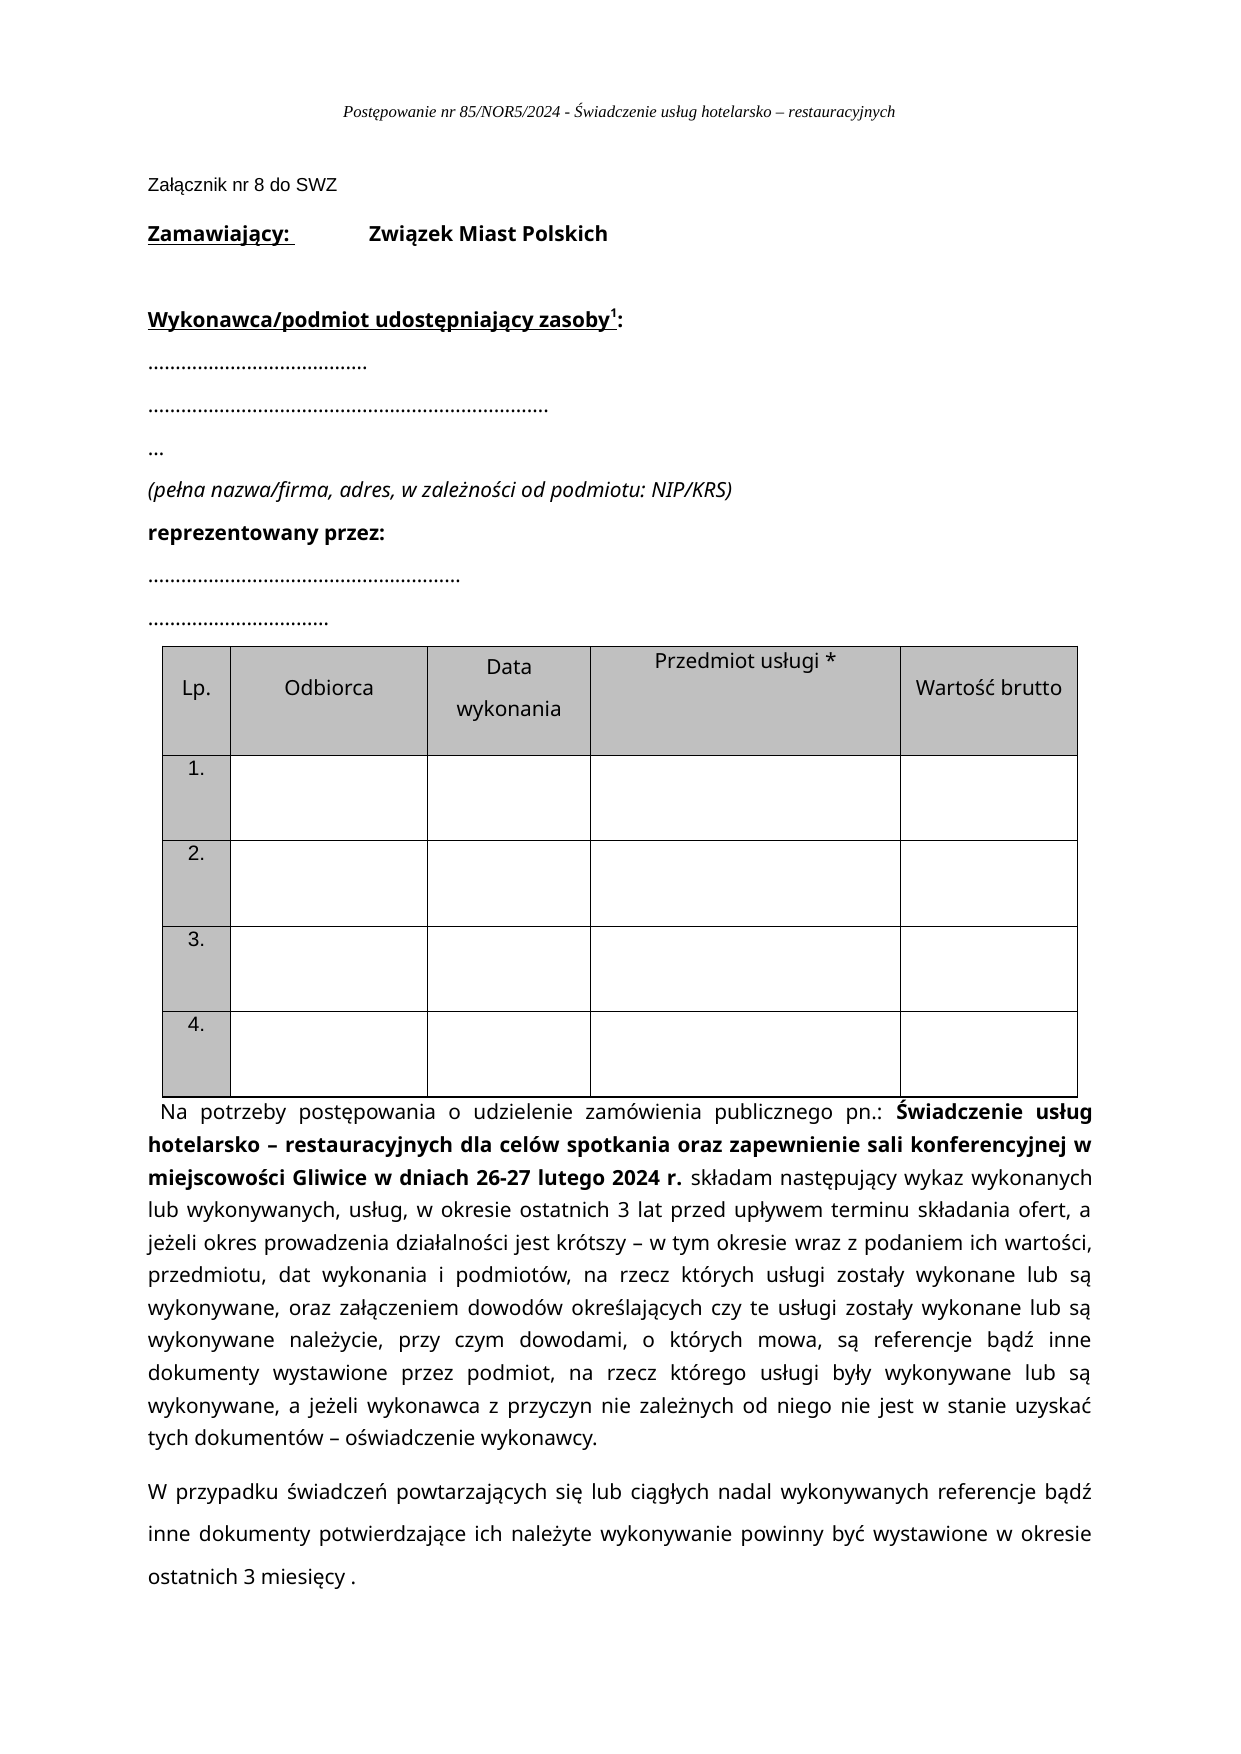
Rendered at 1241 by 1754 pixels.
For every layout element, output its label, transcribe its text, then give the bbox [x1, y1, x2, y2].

table_cell [591, 927, 900, 1011]
table_cell [901, 841, 1077, 926]
table_header Lp. [163, 647, 230, 755]
table_cell [591, 841, 900, 926]
text ……………………………………………………………………………… [148, 560, 472, 631]
text reprezentowany przez: [148, 518, 1093, 546]
table_cell [163, 1012, 230, 1096]
table_cell [428, 1012, 590, 1096]
text Zamawiający: Związek Miast Polskich [148, 219, 1093, 248]
table_header Data wykonania [428, 647, 590, 755]
table_cell [428, 841, 590, 926]
table_cell [591, 1012, 900, 1096]
table_header Wartość brutto [901, 647, 1077, 755]
table_cell [163, 841, 230, 926]
table_cell [163, 756, 230, 840]
table_cell [428, 927, 590, 1011]
table_cell [901, 927, 1077, 1011]
text Załącznik nr 8 do SWZ [148, 174, 1093, 196]
table_cell [231, 927, 427, 1011]
text (pełna nazwa/firma, adres, w zależności od podmiotu: NIP/KRS) [148, 475, 1093, 504]
table_header Przedmiot usługi * [591, 647, 900, 755]
table_cell [231, 756, 427, 840]
table_cell [163, 927, 230, 1011]
table_header Odbiorca [231, 647, 427, 755]
table_cell [231, 841, 427, 926]
text W przypadku świadczeń powtarzających się lub ciągłych nadal wykonywanych referencje bądź inne dokumenty potwierdzające ich należyte wykonywanie powinny być wystawione w okresie ostatnich 3 miesięcy . [148, 1477, 1093, 1591]
table_cell [901, 756, 1077, 840]
table_cell [591, 756, 900, 840]
table_cell [231, 1012, 427, 1096]
text ………………………………….……………………………………………………………….… [148, 347, 561, 461]
table_cell [901, 1012, 1077, 1096]
text Na potrzeby postępowania o udzielenie zamówienia publicznego pn.: Świadczenie usług hotelarsko – restauracyjnych dla celów spotkania oraz zapewnienie sali konferencyjnej w miejscowości Gliwice w dniach 26-27 lutego 2024 r. składam następujący wykaz wykonanych lub wykonywanych, usług, w okresie ostatnich 3 lat przed upływem terminu składania ofert, a jeżeli okres prowadzenia działalności jest krótszy – w tym okresie wraz z podaniem ich wartości, przedmiotu, dat wykonania i podmiotów, na rzecz których usługi zostały wykonane lub są wykonywane, oraz załączeniem dowodów określających czy te usługi zostały wykonane lub są wykonywane należycie, przy czym dowodami, o których mowa, są referencje bądź inne dokumenty wystawione przez podmiot, na rzecz którego usługi były wykonywane lub są wykonywane, a jeżeli wykonawca z przyczyn nie zależnych od niego nie jest w stanie uzyskać tych dokumentów – oświadczenie wykonawcy. [148, 1097, 1093, 1452]
text Wykonawca/podmiot udostępniający zasoby1: [148, 305, 1093, 333]
table_cell [428, 756, 590, 840]
